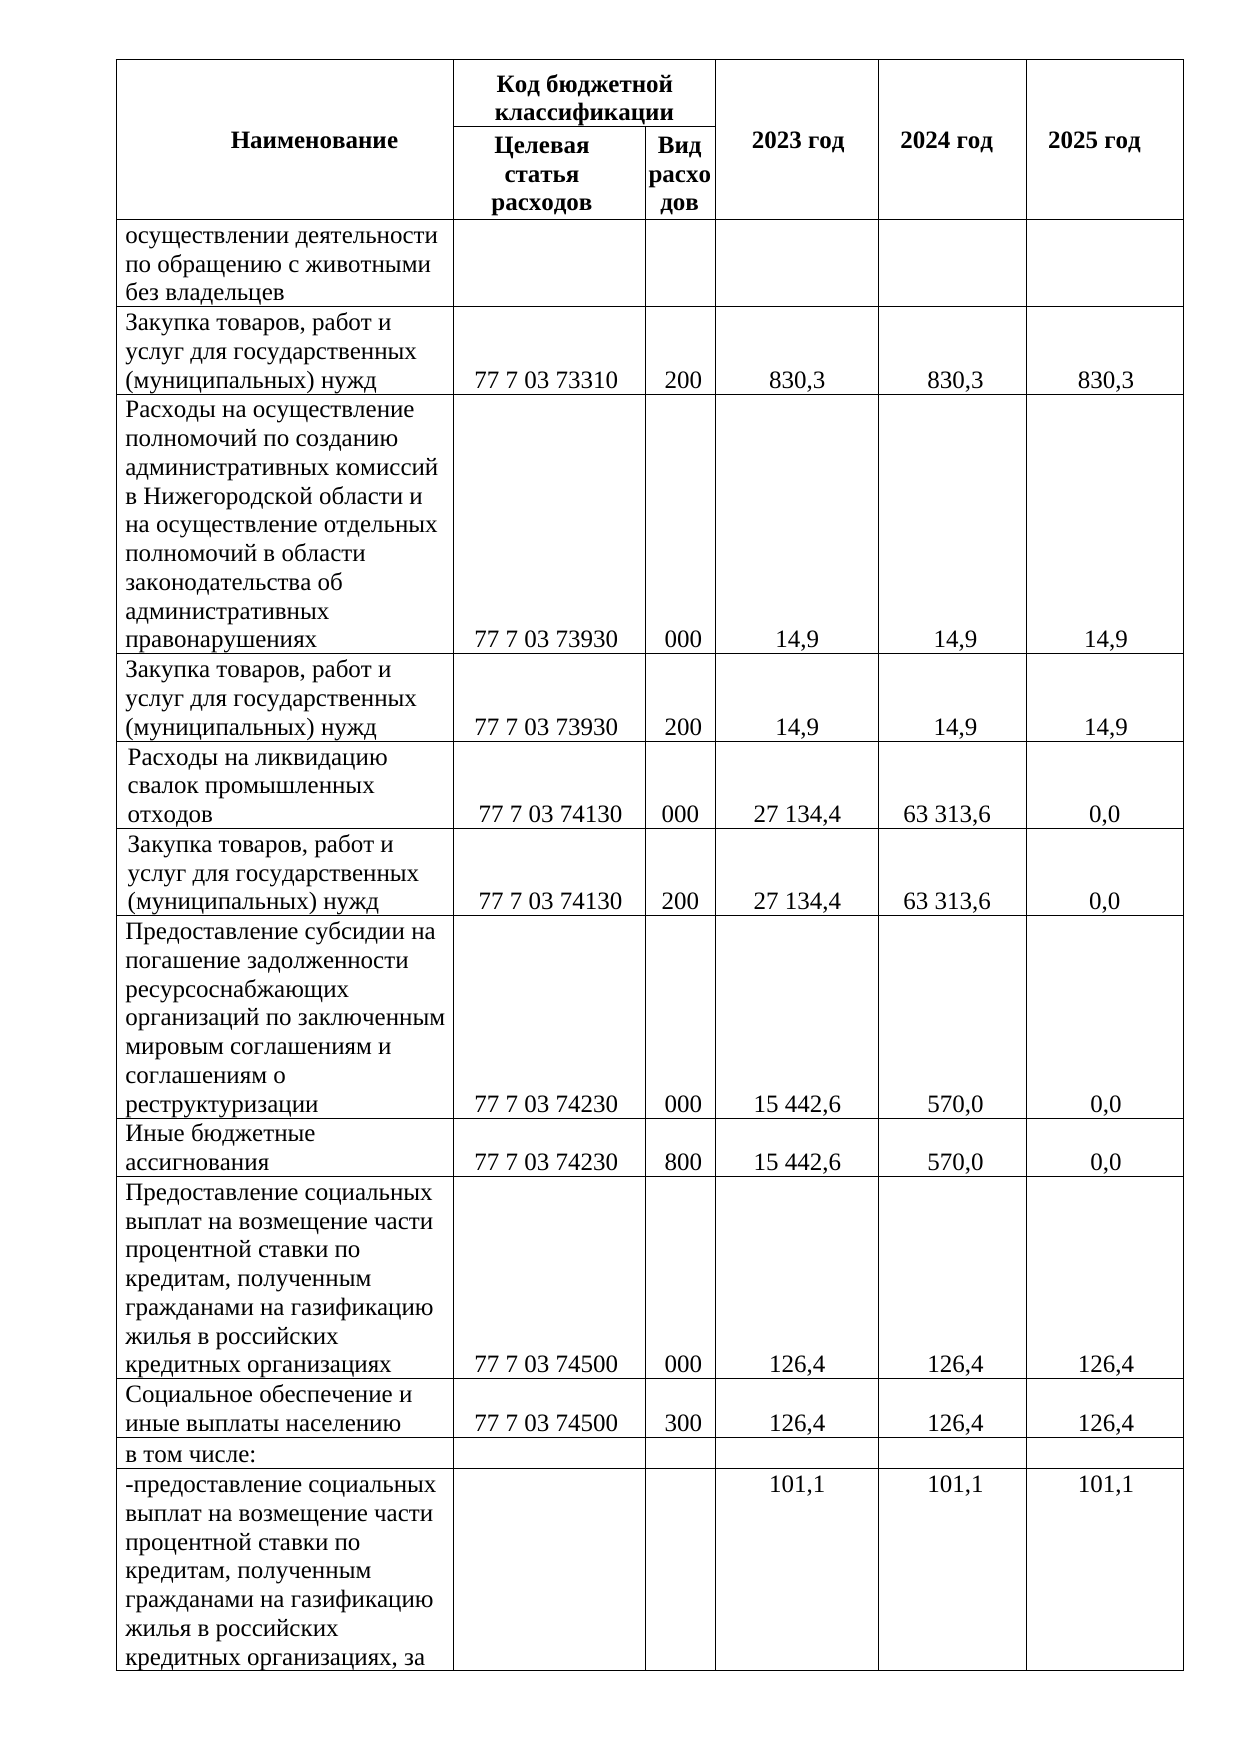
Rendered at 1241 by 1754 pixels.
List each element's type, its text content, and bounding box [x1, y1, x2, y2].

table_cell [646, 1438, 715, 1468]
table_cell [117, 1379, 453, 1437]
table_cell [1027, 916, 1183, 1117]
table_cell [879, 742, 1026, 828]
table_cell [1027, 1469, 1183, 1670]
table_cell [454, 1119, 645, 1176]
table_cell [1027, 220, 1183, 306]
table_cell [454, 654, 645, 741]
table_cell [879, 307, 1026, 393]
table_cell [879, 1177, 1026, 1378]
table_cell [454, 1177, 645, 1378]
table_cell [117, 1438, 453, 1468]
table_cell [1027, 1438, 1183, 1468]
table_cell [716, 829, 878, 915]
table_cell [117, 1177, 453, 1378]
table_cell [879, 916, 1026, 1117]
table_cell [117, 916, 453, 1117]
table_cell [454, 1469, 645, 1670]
table_cell Вид расходов [646, 127, 715, 219]
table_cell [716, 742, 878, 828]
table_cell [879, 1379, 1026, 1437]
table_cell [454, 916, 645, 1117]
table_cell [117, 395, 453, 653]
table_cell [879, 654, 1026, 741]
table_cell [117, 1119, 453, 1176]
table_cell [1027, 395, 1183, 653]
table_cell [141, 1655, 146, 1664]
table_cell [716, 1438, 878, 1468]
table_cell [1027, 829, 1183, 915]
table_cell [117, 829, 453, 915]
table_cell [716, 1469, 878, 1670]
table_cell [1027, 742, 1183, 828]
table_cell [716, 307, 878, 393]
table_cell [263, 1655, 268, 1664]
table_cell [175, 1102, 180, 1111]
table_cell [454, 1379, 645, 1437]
table_header Наименование [117, 60, 453, 219]
table_header 2024 год [879, 60, 1026, 219]
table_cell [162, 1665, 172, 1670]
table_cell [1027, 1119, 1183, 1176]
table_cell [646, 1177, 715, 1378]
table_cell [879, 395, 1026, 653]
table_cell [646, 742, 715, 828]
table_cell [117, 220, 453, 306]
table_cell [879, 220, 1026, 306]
table_header Код бюджетной классификации [454, 60, 715, 126]
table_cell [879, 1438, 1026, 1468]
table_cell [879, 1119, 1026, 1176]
table_header 2023 год [716, 60, 878, 219]
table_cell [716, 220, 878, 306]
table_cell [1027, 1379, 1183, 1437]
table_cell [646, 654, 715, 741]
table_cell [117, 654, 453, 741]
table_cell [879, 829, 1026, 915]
table_header 2025 год [1027, 60, 1183, 219]
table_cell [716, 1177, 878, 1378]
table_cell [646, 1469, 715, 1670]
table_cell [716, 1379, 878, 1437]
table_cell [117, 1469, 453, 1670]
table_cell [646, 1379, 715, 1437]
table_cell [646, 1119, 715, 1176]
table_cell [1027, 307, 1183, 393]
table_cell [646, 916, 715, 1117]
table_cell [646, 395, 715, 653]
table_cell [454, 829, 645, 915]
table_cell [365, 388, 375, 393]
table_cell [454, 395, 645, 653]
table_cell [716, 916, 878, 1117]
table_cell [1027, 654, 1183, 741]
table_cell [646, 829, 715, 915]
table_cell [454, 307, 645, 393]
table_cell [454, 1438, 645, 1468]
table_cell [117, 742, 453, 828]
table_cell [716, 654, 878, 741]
table_cell Целевая статья расходов [454, 127, 645, 219]
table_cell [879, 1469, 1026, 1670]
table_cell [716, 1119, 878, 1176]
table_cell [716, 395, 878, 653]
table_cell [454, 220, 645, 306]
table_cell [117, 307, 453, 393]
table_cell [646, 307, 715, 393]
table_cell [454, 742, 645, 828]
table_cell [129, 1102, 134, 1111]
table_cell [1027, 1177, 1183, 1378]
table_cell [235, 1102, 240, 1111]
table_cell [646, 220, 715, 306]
